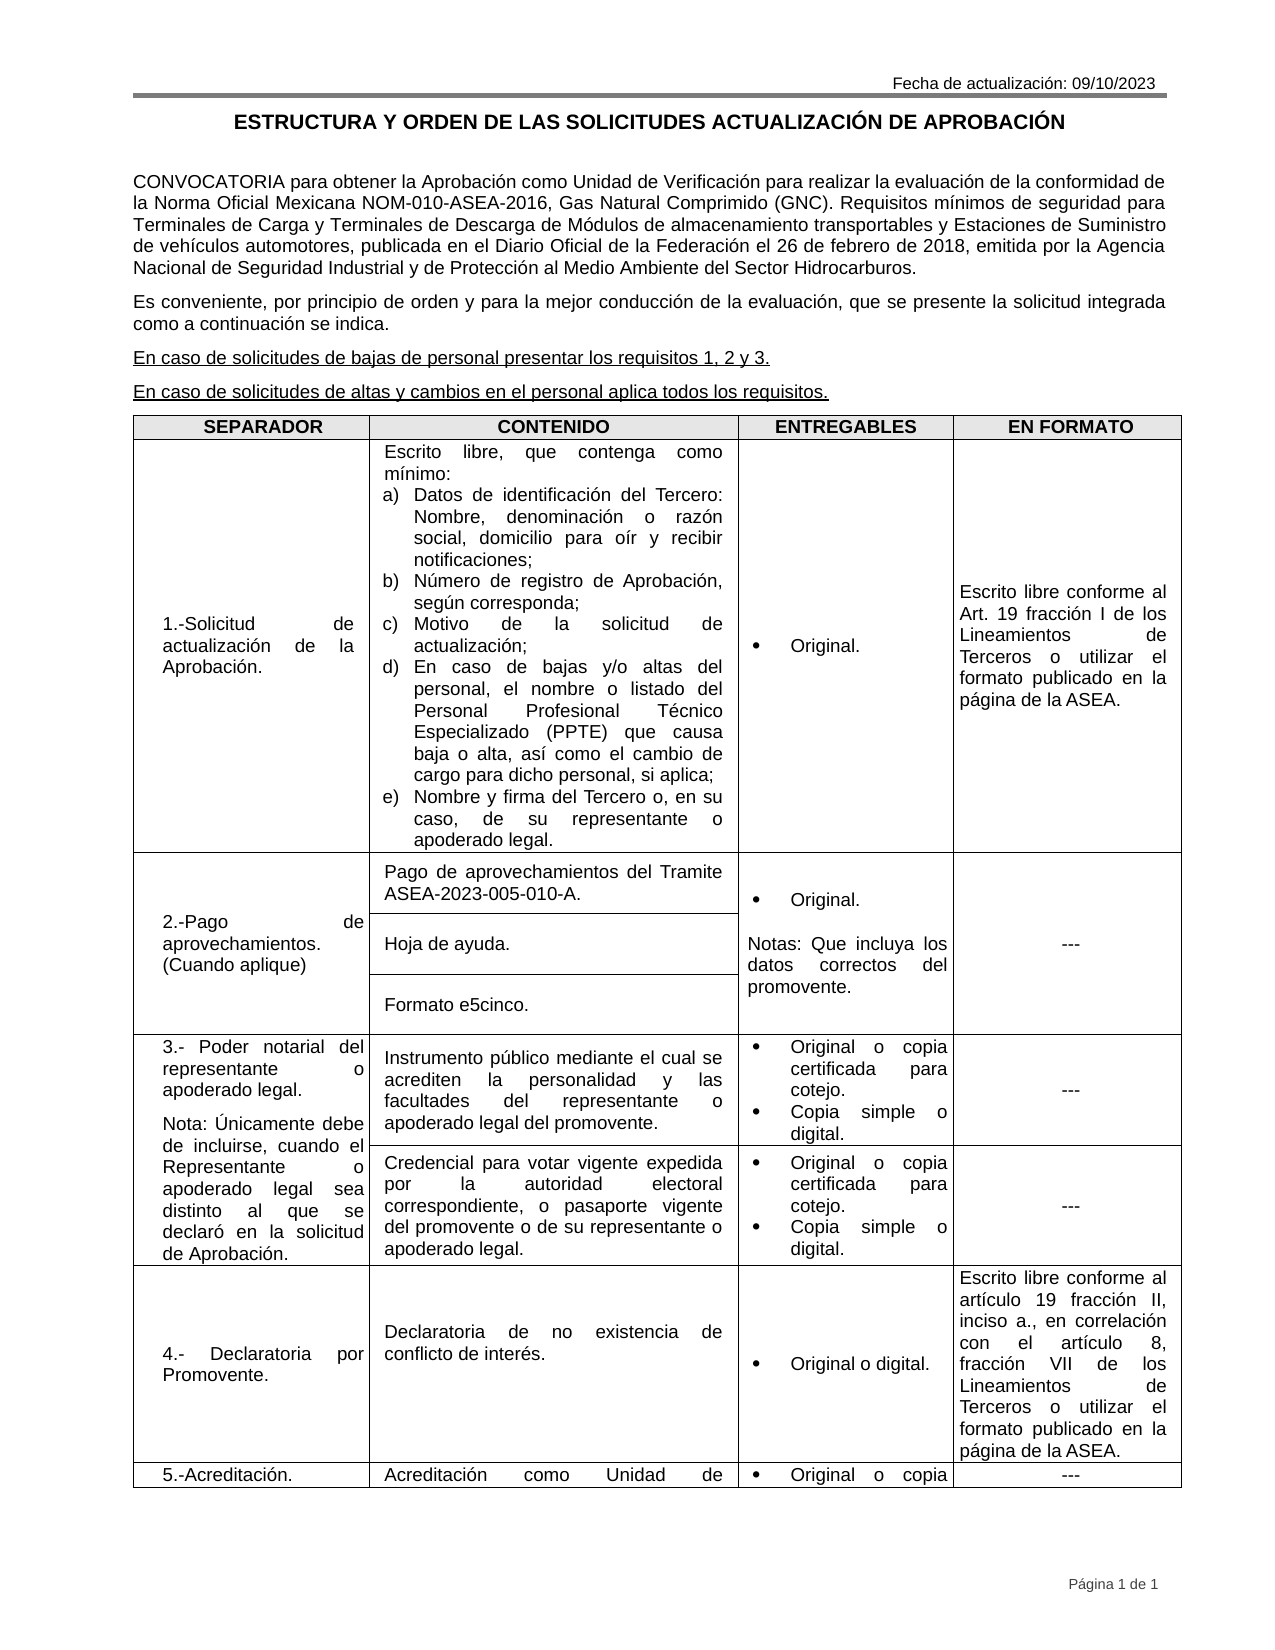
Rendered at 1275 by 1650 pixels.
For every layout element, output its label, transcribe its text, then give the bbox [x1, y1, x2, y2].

table_cell Original o copia simple o digital. [739, 1463, 953, 1487]
table_cell --- [954, 1035, 1181, 1145]
table_cell Original. Notas: Que incluya los datos correctos del promovente. [739, 853, 953, 1034]
table_cell Escrito libre conforme al Art. 19 fracción I de los Lineamientos de Terceros o utilizar el formato publicado en la página de la ASEA. [954, 440, 1181, 852]
table_cell --- [954, 1463, 1181, 1487]
table_header SEPARADOR [134, 416, 369, 439]
table_cell 5.-Acreditación. [134, 1463, 369, 1487]
table_cell Escrito libre conforme al artículo 19 fracción II, inciso a., en correlación con el artículo 8, fracción VII de los Lineamientos de Terceros o utilizar el formato publicado en la página de la ASEA. [954, 1266, 1181, 1462]
table_cell Declaratoria de no existencia de conflicto de interés. [370, 1266, 738, 1462]
table_cell Credencial para votar vigente expedida por la autoridad electoral correspondiente, o pasaporte vigente del promovente o de su representante o apoderado legal. [370, 1146, 738, 1265]
table_cell Formato e5cinco. [370, 975, 738, 1034]
table_header EN FORMATO [954, 416, 1181, 439]
table_cell Escrito libre, que contenga como mínimo: Datos de identificación del Tercero: Nombre, denominación o razón social, domicilio para oír y recibir notificaciones; Número de registro de Aprobación, según corresponda; Motivo de la solicitud de actualización; En caso de bajas y/o altas del personal, el nombre o listado del Personal Profesional Técnico Especializado (PPTE) que causa baja o alta, así como el cambio de cargo para dicho personal, si aplica; Nombre y firma del Tercero o, en su caso, de su representante o apoderado legal. [370, 440, 738, 852]
table_cell 1.-Solicitud de actualización de la Aprobación. [134, 440, 369, 852]
table_cell --- [954, 1146, 1181, 1265]
table_header ENTREGABLES [739, 416, 953, 439]
table_cell --- [954, 853, 1181, 1034]
text En caso de solicitudes de altas y cambios en el personal aplica todos los requisitos. [133, 381, 1167, 402]
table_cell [370, 1463, 738, 1487]
table_cell 4.- Declaratoria por Promovente. [134, 1266, 369, 1462]
table_cell Original o digital. [739, 1266, 953, 1462]
table_cell Original o copia certificada para cotejo. Copia simple o digital. [739, 1146, 953, 1265]
text En caso de solicitudes de bajas de personal presentar los requisitos 1, 2 y 3. [133, 347, 1167, 368]
table_cell Original. [739, 440, 953, 852]
table_cell 2.-Pago de aprovechamientos. (Cuando aplique) [134, 853, 369, 1034]
table_cell Instrumento público mediante el cual se acrediten la personalidad y las facultades del representante o apoderado legal del promovente. [370, 1035, 738, 1145]
text CONVOCATORIA para obtener la Aprobación como Unidad de Verificación para realizar la evaluación de la conformidad de la Norma Oficial Mexicana NOM-010-ASEA-2016, Gas Natural Comprimido (GNC). Requisitos mínimos de seguridad para Terminales de Carga y Terminales de Descarga de Módulos de almacenamiento transportables y Estaciones de Suministro de vehículos automotores, publicada en el Diario Oficial de la Federación el 26 de febrero de 2018, emitida por la Agencia Nacional de Seguridad Industrial y de Protección al Medio Ambiente del Sector Hidrocarburos. [133, 171, 1167, 278]
table_cell Pago de aprovechamientos del Tramite ASEA-2023-005-010-A. [370, 853, 738, 912]
table_cell 3.- Poder notarial del representante o apoderado legal. Nota: Únicamente debe de incluirse, cuando el Representante o apoderado legal sea distinto al que se declaró en la solicitud de Aprobación. [134, 1035, 369, 1265]
text Es conveniente, por principio de orden y para la mejor conducción de la evaluación, que se presente la solicitud integrada como a continuación se indica. [133, 312, 1167, 334]
table_cell Hoja de ayuda. [370, 914, 738, 973]
table_header CONTENIDO [370, 416, 738, 439]
table_cell Original o copia certificada para cotejo. Copia simple o digital. [739, 1035, 953, 1145]
